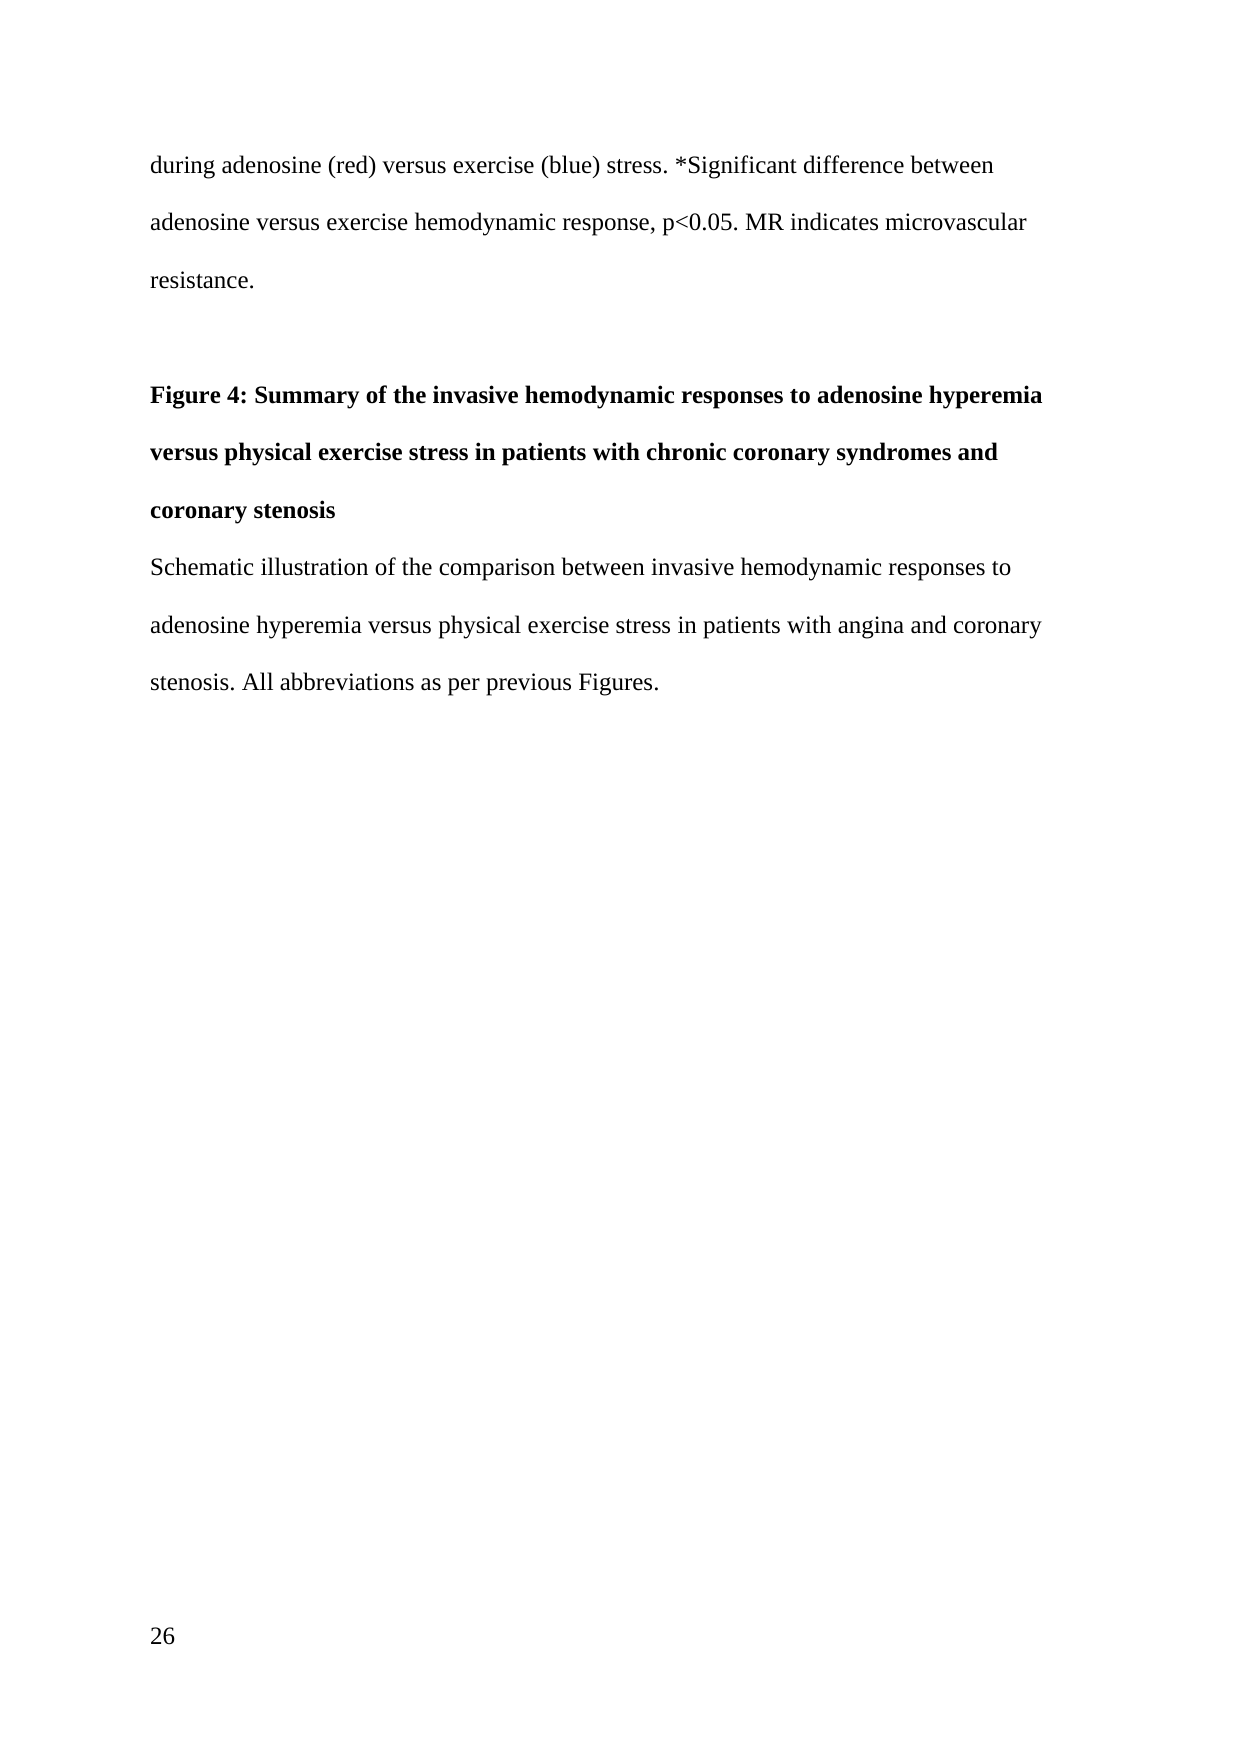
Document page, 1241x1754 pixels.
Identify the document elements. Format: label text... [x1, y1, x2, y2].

text Figure 4: Summary of the invasive hemodynamic responses to adenosine hyperemia versus physical exercise stress in patients with chronic coronary syndromes and coronary stenosis [150, 380, 1090, 524]
text Schematic illustration of the comparison between invasive hemodynamic responses to adenosine hyperemia versus physical exercise stress in patients with angina and coronary stenosis. All abbreviations as per previous Figures. [150, 552, 1090, 696]
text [150, 150, 1090, 294]
